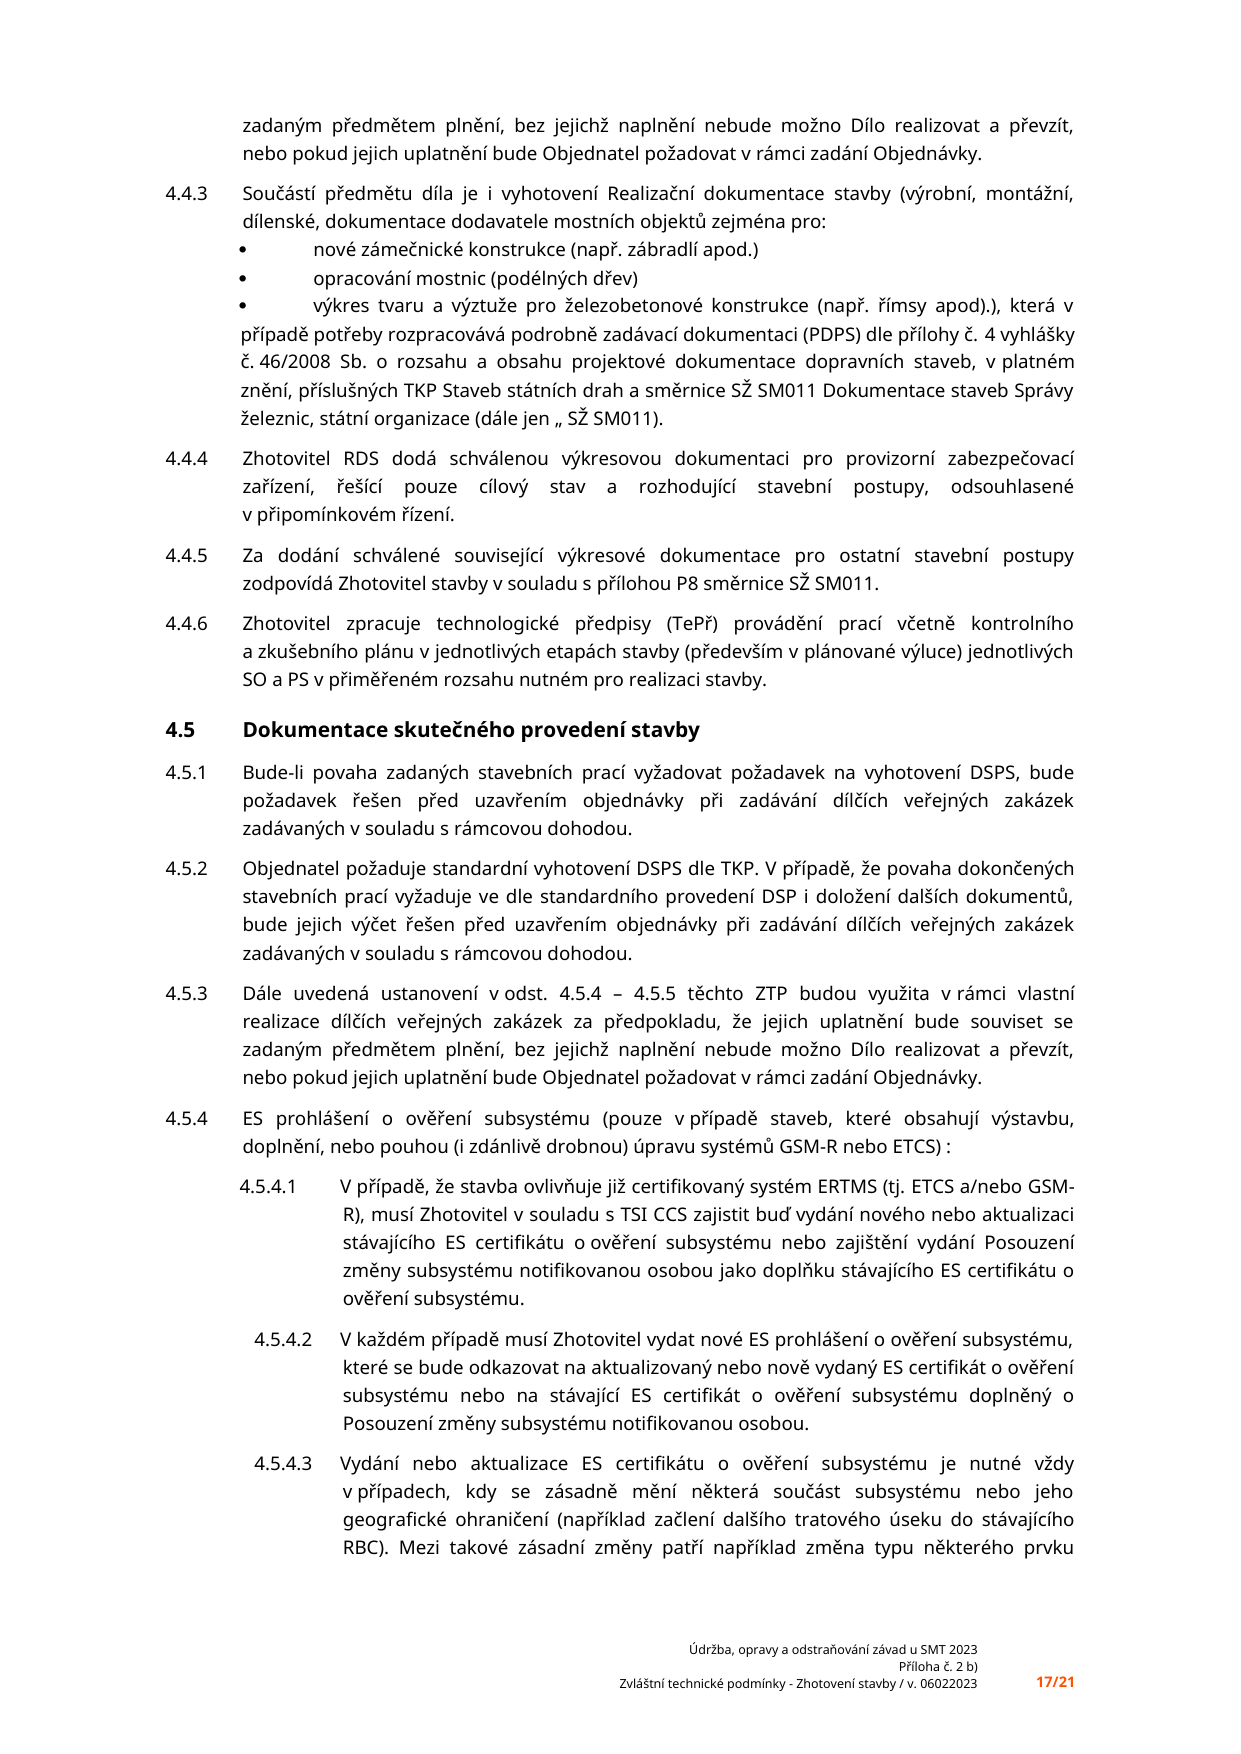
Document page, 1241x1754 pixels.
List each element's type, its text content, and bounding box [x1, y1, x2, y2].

text Objednatel požaduje standardní vyhotovení DSPS dle TKP. V případě, že povaha dokončených stavebních prací vyžaduje ve dle standardního provedení DSP i doložení dalších dokumentů, bude jejich výčet řešen před uzavřením objednávky při zadávání dílčích veřejných zakázek zadávaných v souladu s rámcovou dohodou. [165, 856, 1075, 965]
text ES prohlášení o ověření subsystému (pouze v případě staveb, které obsahují výstavbu, doplnění, nebo pouhou (i zdánlivě drobnou) úpravu systémů GSM-R nebo ETCS) : [165, 1105, 1075, 1158]
text V každém případě musí Zhotovitel vydat nové ES prohlášení o ověření subsystému, které se bude odkazovat na aktualizovaný nebo nově vydaný ES certifikát o ověření subsystému nebo na stávající ES certifikát o ověření subsystému doplněný o Posouzení změny subsystému notifikovanou osobou. [254, 1326, 1075, 1436]
text Zhotovitel RDS dodá schválenou výkresovou dokumentaci pro provizorní zabezpečovací zařízení, řešící pouze cílový stav a rozhodující stavební postupy, odsouhlasené v připomínkovém řízení. [165, 445, 1075, 527]
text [254, 1451, 1075, 1560]
text Dále uvedená ustanovení v odst. 4.5.4 – 4.5.5 těchto ZTP budou využita v rámci vlastní realizace dílčích veřejných zakázek za předpokladu, že jejich uplatnění bude souviset se zadaným předmětem plnění, bez jejichž naplnění nebude možno Dílo realizovat a převzít, nebo pokud jejich uplatnění bude Objednatel požadovat v rámci zadání Objednávky. [165, 980, 1075, 1090]
list výkres tvaru a výztuže pro železobetonové konstrukce (např. římsy apod).), která v případě potřeby rozpracovává podrobně zadávací dokumentaci (PDPS) dle přílohy č. 4 vyhlášky č. 46/2008 Sb. o rozsahu a obsahu projektové dokumentace dopravních staveb, v platném znění, příslušných TKP Staveb státních drah a směrnice SŽ SM011 Dokumentace staveb Správy železnic, státní organizace (dále jen „ SŽ SM011). [239, 293, 1075, 430]
text Dokumentace skutečného provedení stavby [165, 715, 1075, 744]
text Součástí předmětu díla je i vyhotovení Realizační dokumentace stavby (výrobní, montážní, dílenské, dokumentace dodavatele mostních objektů zejména pro: [165, 181, 1075, 234]
text Bude-li povaha zadaných stavebních prací vyžadovat požadavek na vyhotovení DSPS, bude požadavek řešen před uzavřením objednávky při zadávání dílčích veřejných zakázek zadávaných v souladu s rámcovou dohodou. [165, 759, 1075, 841]
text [165, 112, 1075, 166]
list nové zámečnické konstrukce (např. zábradlí apod.) [239, 237, 1075, 262]
text Zhotovitel zpracuje technologické předpisy (TePř) provádění prací včetně kontrolního a zkušebního plánu v jednotlivých etapách stavby (především v plánované výluce) jednotlivých SO a PS v přiměřeném rozsahu nutném pro realizaci stavby. [165, 611, 1075, 692]
list opracování mostnic (podélných dřev) [239, 265, 1075, 290]
text Za dodání schválené související výkresové dokumentace pro ostatní stavební postupy zodpovídá Zhotovitel stavby v souladu s přílohou P8 směrnice SŽ SM011. [165, 542, 1075, 596]
text V případě, že stavba ovlivňuje již certifikovaný systém ERTMS (tj. ETCS a/nebo GSM-R), musí Zhotovitel v souladu s TSI CCS zajistit buď vydání nového nebo aktualizaci stávajícího ES certifikátu o ověření subsystému nebo zajištění vydání Posouzení změny subsystému notifikovanou osobou jako doplňku stávajícího ES certifikátu o ověření subsystému. [239, 1173, 1075, 1311]
